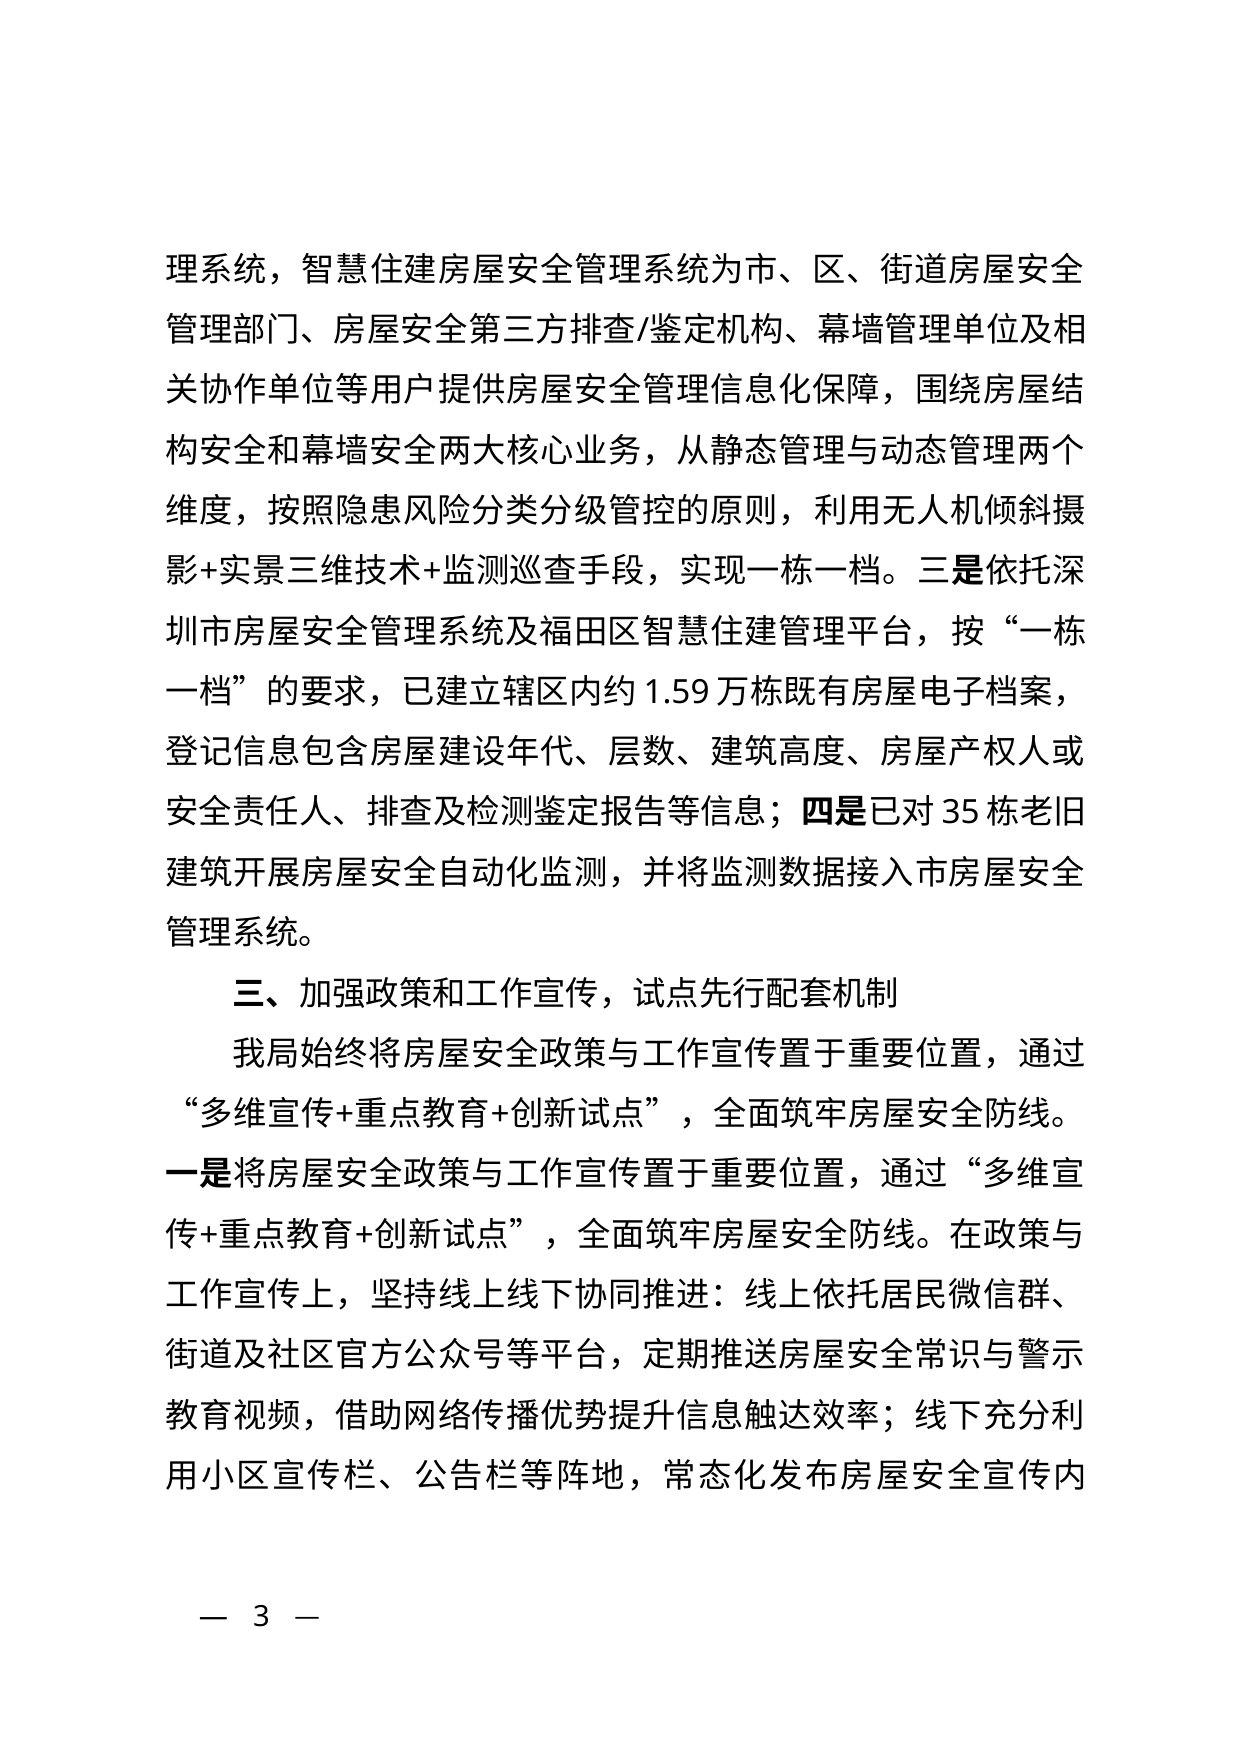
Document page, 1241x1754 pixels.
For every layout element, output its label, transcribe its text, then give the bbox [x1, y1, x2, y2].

text 三、加强政策和工作宣传，试点先行配套机制 [165, 957, 1087, 1017]
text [165, 233, 1087, 725]
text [165, 1017, 1087, 1499]
